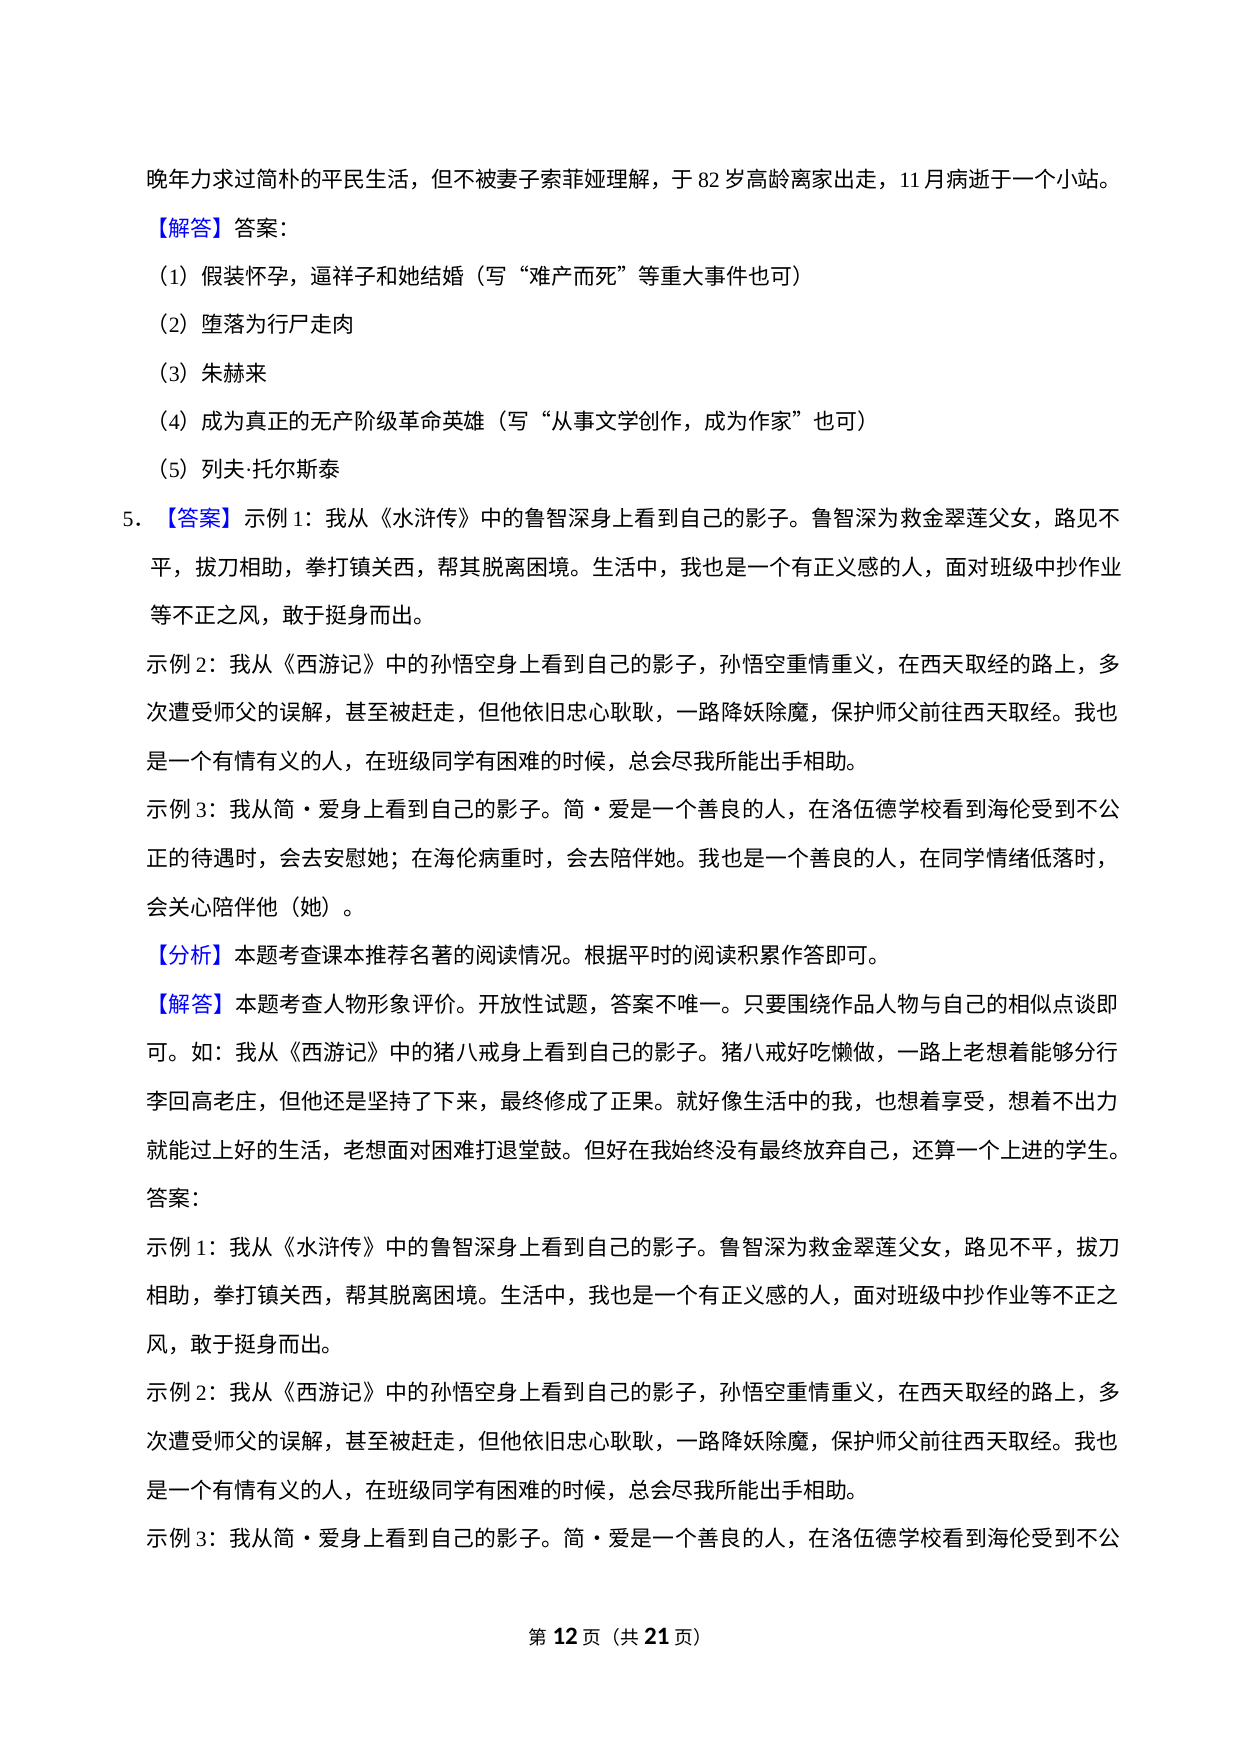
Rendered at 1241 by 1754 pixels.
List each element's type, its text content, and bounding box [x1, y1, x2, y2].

text 示例2：我从《西游记》中的孙悟空身上看到自己的影子，孙悟空重情重义，在西天取经的路上，多次遭受师父的误解，甚至被赶走，但他依旧忠心耿耿，一路降妖除魔，保护师父前往西天取经。我也是一个有情有义的人，在班级同学有困难的时候，总会尽我所能出手相助。 [147, 1375, 1122, 1505]
text 示例3：我从简•爱身上看到自己的影子。简•爱是一个善良的人，在洛伍德学校看到海伦受到不公正的待遇时，会去安慰她；在海伦病重时，会去陪伴她。我也是一个善良的人，在同学情绪低落时，会关心陪伴他（她）。 [147, 792, 1122, 922]
text （2）堕落为行尸走肉 [147, 307, 1122, 339]
text 示例1：我从《水浒传》中的鲁智深身上看到自己的影子。鲁智深为救金翠莲父女，路见不平，拔刀相助，拳打镇关西，帮其脱离困境。生活中，我也是一个有正义感的人，面对班级中抄作业等不正之风，敢于挺身而出。 [147, 1229, 1122, 1359]
text （3）朱赫来 [147, 355, 1122, 388]
text 示例2：我从《西游记》中的孙悟空身上看到自己的影子，孙悟空重情重义，在西天取经的路上，多次遭受师父的误解，甚至被赶走，但他依旧忠心耿耿，一路降妖除魔，保护师父前往西天取经。我也是一个有情有义的人，在班级同学有困难的时候，总会尽我所能出手相助。 [147, 646, 1122, 776]
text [147, 1521, 1122, 1553]
text （1）假装怀孕，逼祥子和她结婚（写“难产而死”等重大事件也可） [147, 259, 1122, 291]
text 【解答】本题考查人物形象评价。开放性试题，答案不唯一。只要围绕作品人物与自己的相似点谈即可。如：我从《西游记》中的猪八戒身上看到自己的影子。猪八戒好吃懒做，一路上老想着能够分行李回高老庄，但他还是坚持了下来，最终修成了正果。就好像生活中的我，也想着享受，想着不出力就能过上好的生活，老想面对困难打退堂鼓。但好在我始终没有最终放弃自己，还算一个上进的学生。 [147, 986, 1122, 1165]
text 【分析】本题考查课本推荐名著的阅读情况。根据平时的阅读积累作答即可。 [147, 938, 1122, 970]
text 【解答】答案： [147, 210, 1122, 243]
text （5）列夫·托尔斯泰 [147, 452, 1122, 484]
text 5．【答案】示例1：我从《水浒传》中的鲁智深身上看到自己的影子。鲁智深为救金翠莲父女，路见不平，拔刀相助，拳打镇关西，帮其脱离困境。生活中，我也是一个有正义感的人，面对班级中抄作业等不正之风，敢于挺身而出。 [122, 500, 1122, 630]
text 答案： [147, 1181, 1122, 1213]
text （4）成为真正的无产阶级革命英雄（写“从事文学创作，成为作家”也可） [147, 404, 1122, 436]
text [147, 162, 1122, 194]
